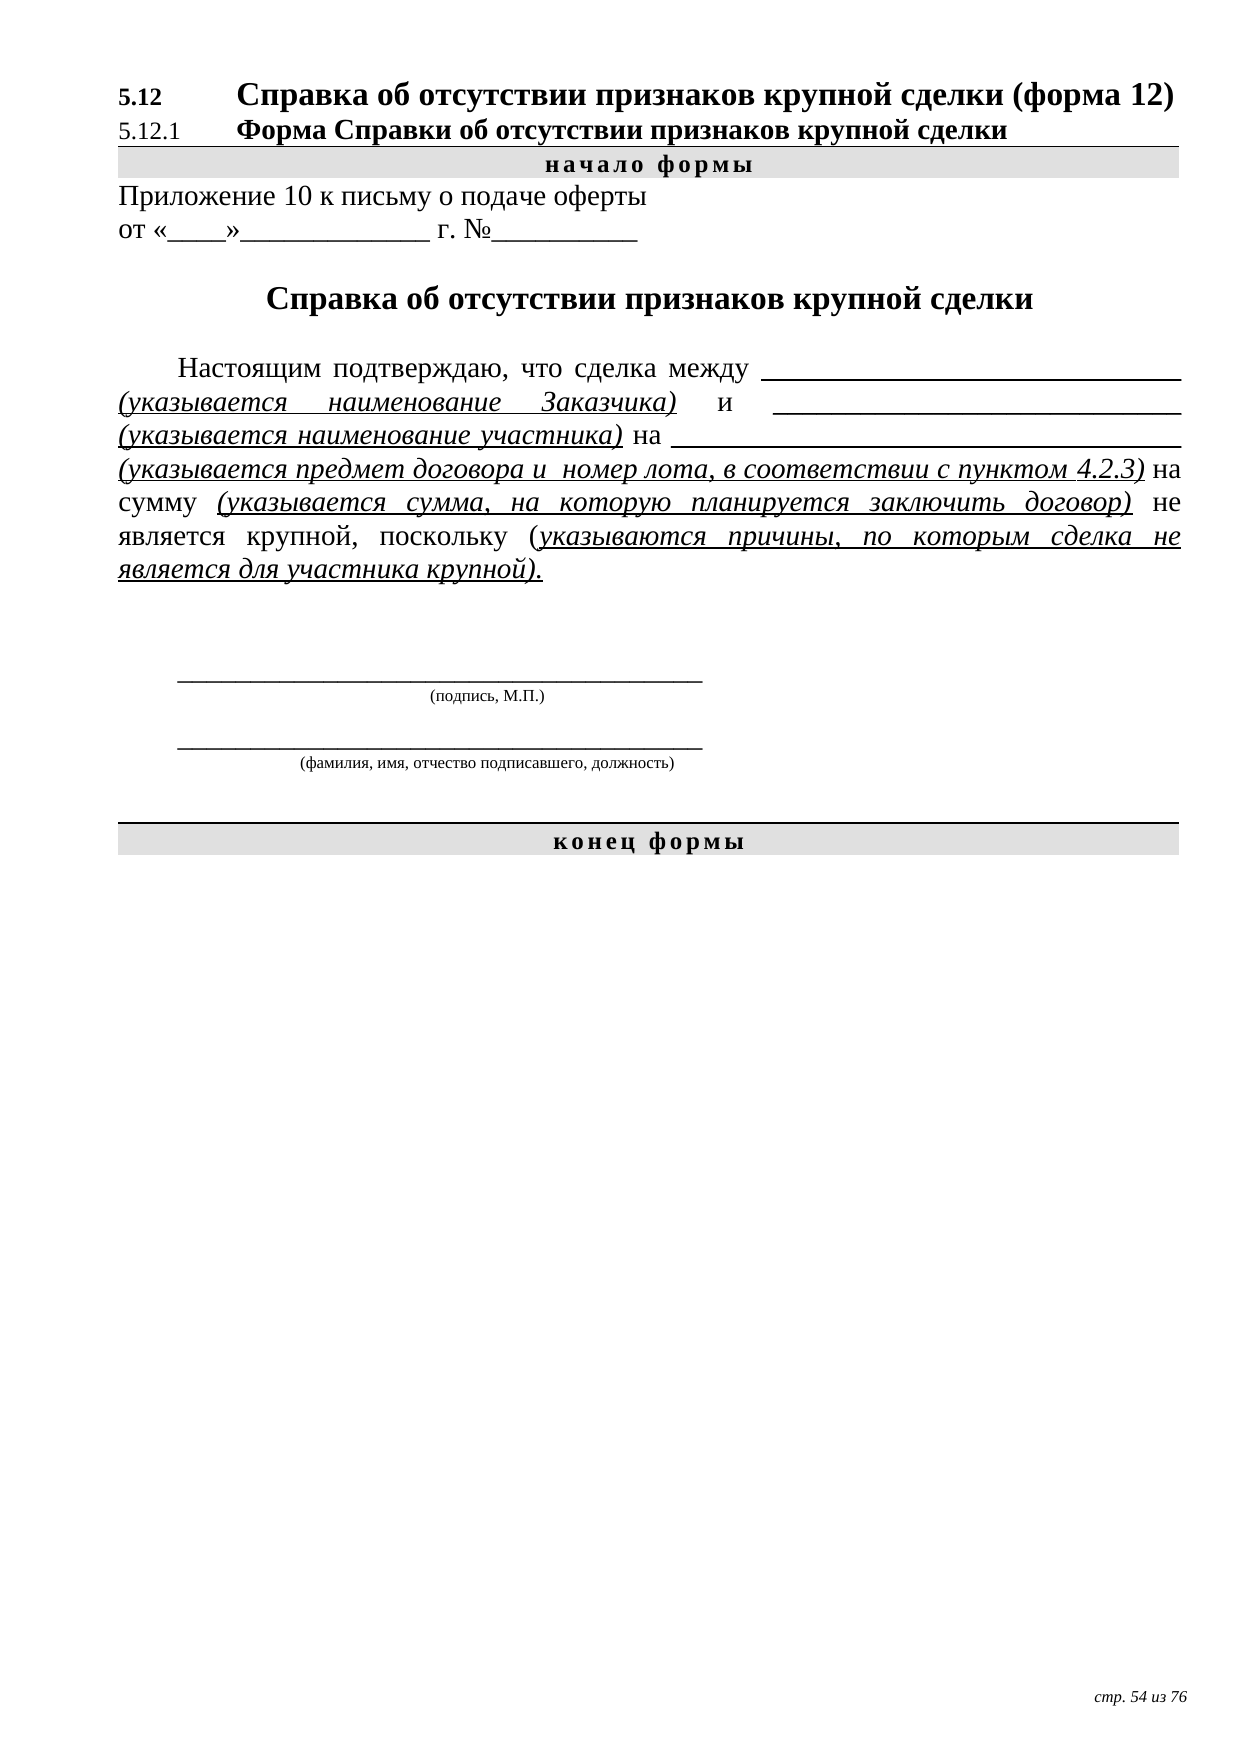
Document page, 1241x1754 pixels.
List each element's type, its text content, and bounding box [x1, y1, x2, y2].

text ____________________________________ [118, 652, 1181, 686]
text (фамилия, имя, отчество подписавшего, должность) [118, 753, 797, 786]
text начало формы [118, 147, 1179, 178]
text Настоящим подтверждаю, что сделка между ____________________________ (указывается наименование Заказчика) и ____________________________ (указывается наименование участника) на ___________________________________ (указывается предмет договора и номер лота, в соответствии с пунктом 4.2.3) на сумму (указывается сумма, на которую планируется заключить договор) не является крупной, поскольку (указываются причины, по которым сделка не является для участника крупной). [118, 350, 1181, 585]
text (подпись, М.П.) [118, 686, 797, 719]
list Форма Справки об отсутствии признаков крупной сделки [118, 112, 1181, 146]
text Справка об отсутствии признаков крупной сделки [118, 278, 1181, 317]
text ____________________________________ [118, 719, 1181, 753]
text конец формы [118, 824, 1179, 855]
